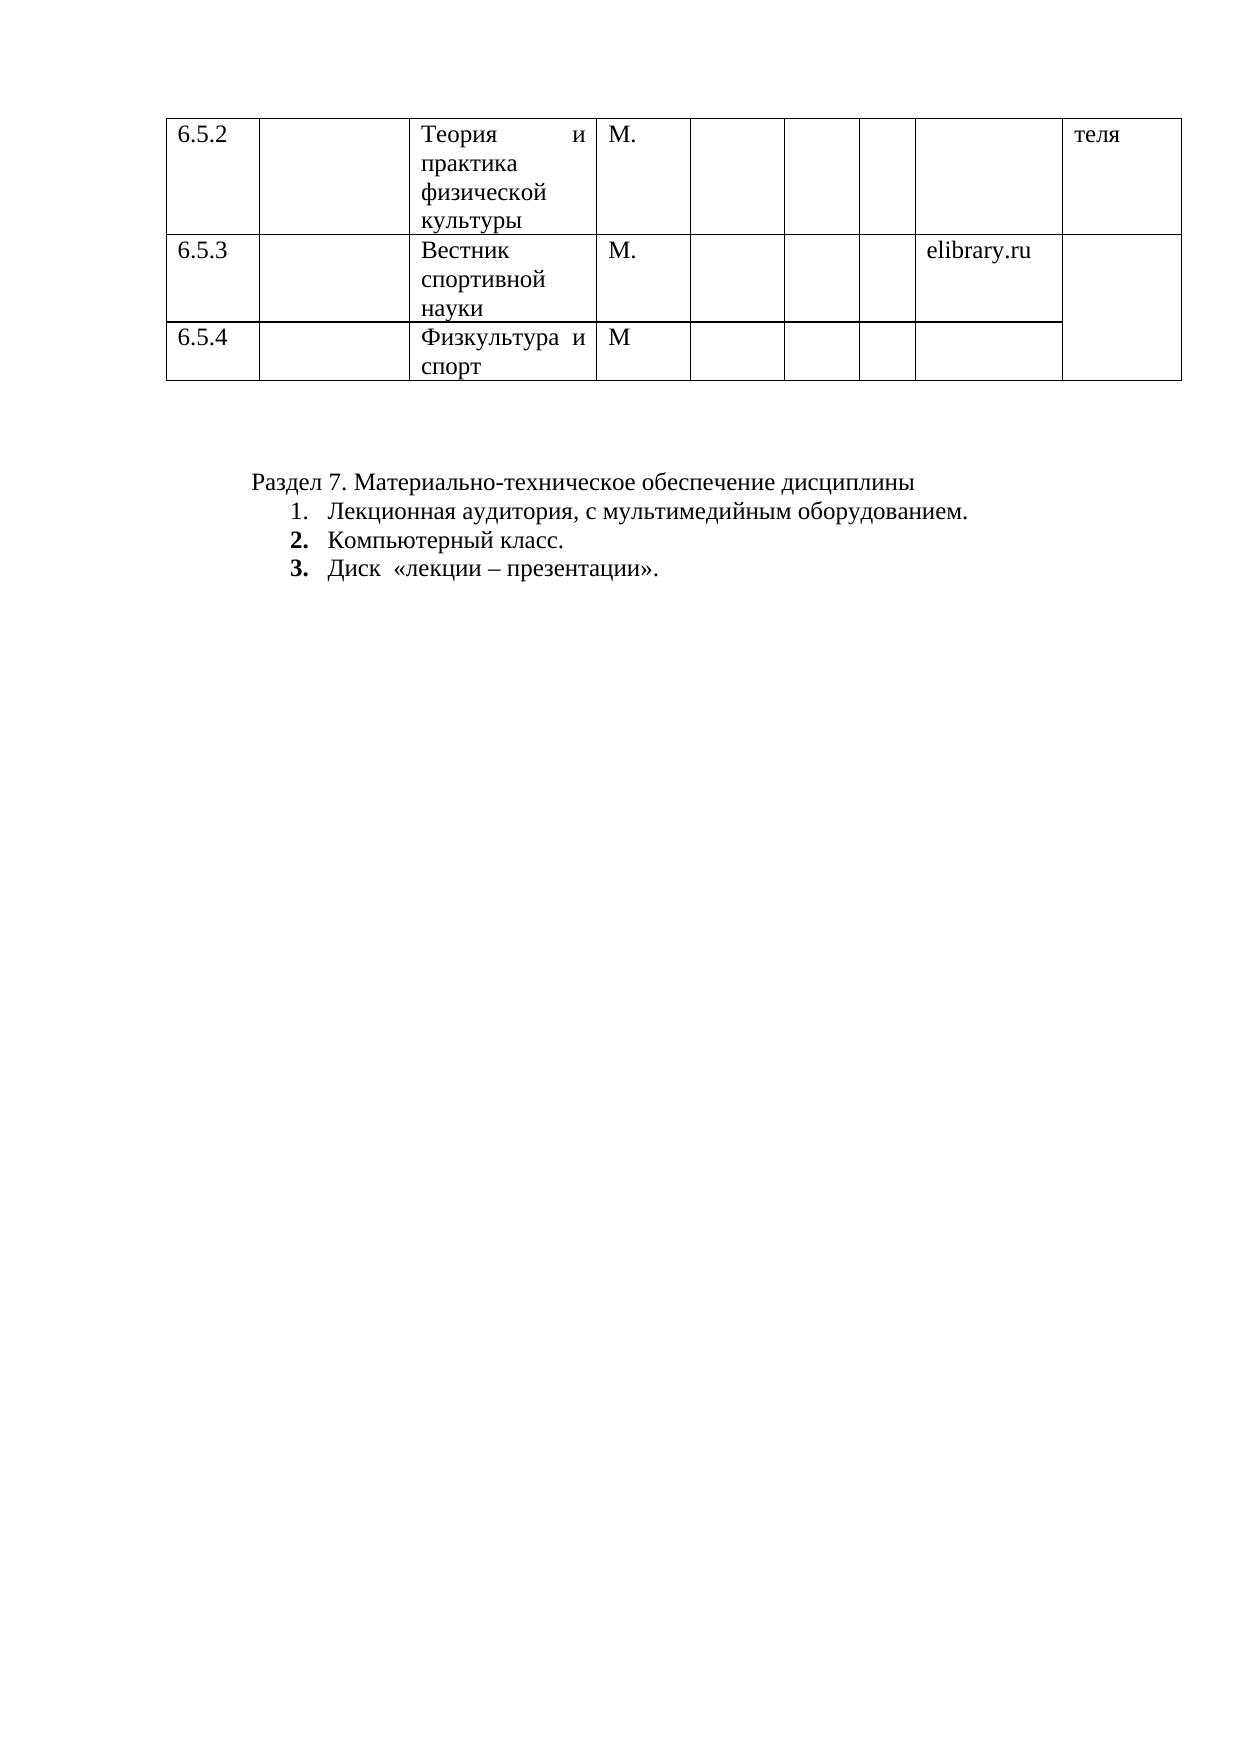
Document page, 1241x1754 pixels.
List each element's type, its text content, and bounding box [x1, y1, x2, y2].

table_cell 6.5.2 [167, 119, 259, 234]
table_cell elibrary.ru [916, 235, 1062, 321]
table_cell Вестник спортивной науки [410, 235, 596, 321]
table_cell Физкультура и спорт [410, 323, 596, 380]
table_cell [691, 119, 784, 234]
table_cell 6.5.3 [167, 235, 259, 321]
text Раздел 7. Материально-техническое обеспечение дисциплины [177, 467, 1152, 496]
table_cell [691, 235, 784, 321]
table_cell [860, 235, 915, 321]
table_cell [860, 323, 915, 380]
table_cell [785, 235, 859, 321]
list Диск «лекции – презентации». [290, 553, 1152, 582]
table_cell [260, 323, 409, 380]
list Лекционная аудитория, с мультимедийным оборудованием. [290, 496, 1152, 525]
table_cell [1063, 235, 1181, 380]
list Компьютерный класс. [290, 525, 1152, 553]
table_cell 6.5.4 [167, 323, 259, 380]
table_cell [785, 119, 859, 234]
table_cell [916, 119, 1062, 234]
table_cell М [597, 323, 690, 380]
table_cell Теория и практика физической культуры [410, 119, 596, 234]
table_cell М. [597, 235, 690, 321]
table_cell М. [597, 119, 690, 234]
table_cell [1063, 119, 1181, 234]
table_cell [916, 323, 1062, 380]
table_cell [260, 119, 409, 234]
table_cell [860, 119, 915, 234]
table_cell [260, 235, 409, 321]
table_cell [785, 323, 859, 380]
table_cell [691, 323, 784, 380]
